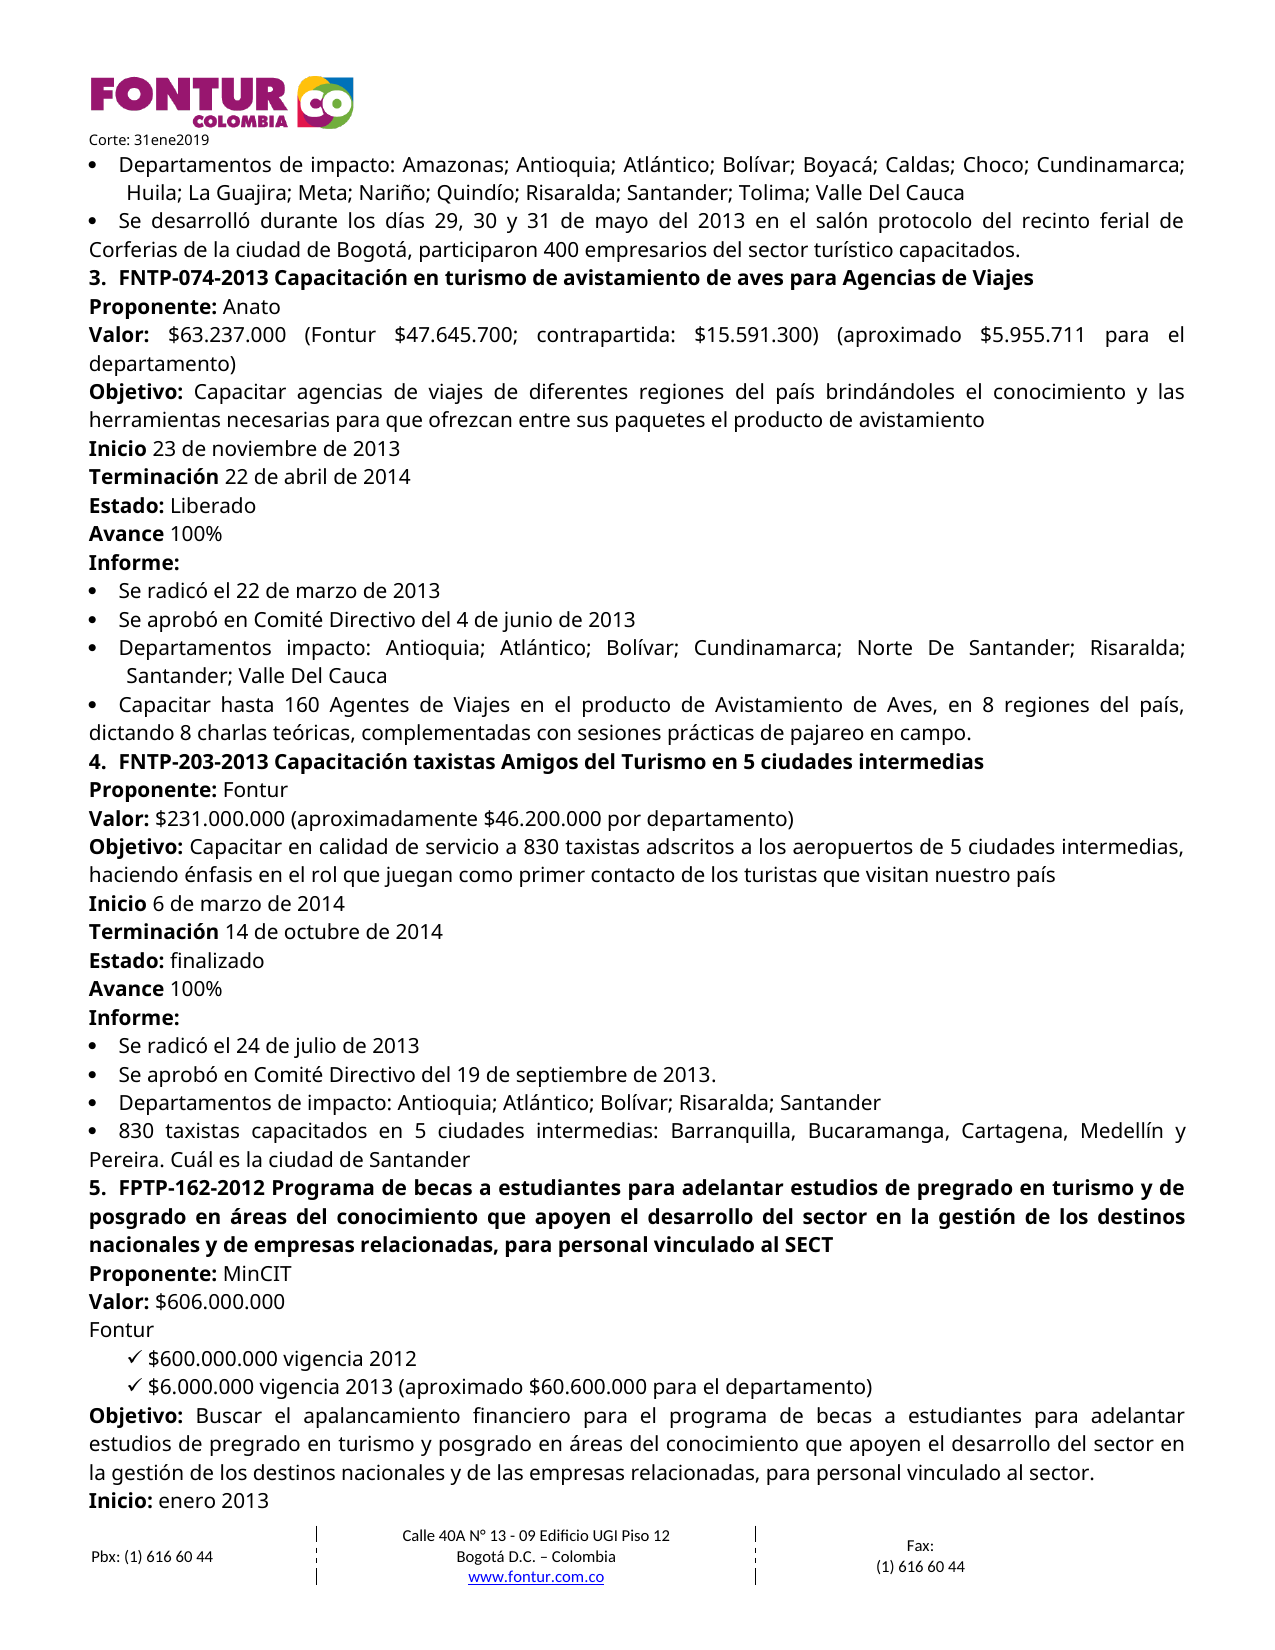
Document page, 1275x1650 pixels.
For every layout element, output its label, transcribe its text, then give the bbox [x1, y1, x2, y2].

text Avance 100% [89, 519, 1186, 548]
list FNTP-203-2013 Capacitación taxistas Amigos del Turismo en 5 ciudades intermedias [89, 747, 1186, 775]
list Se radicó el 24 de julio de 2013 [89, 1031, 1186, 1060]
list Se radicó el 22 de marzo de 2013 [89, 576, 1186, 605]
list $6.000.000 vigencia 2013 (aproximado $60.600.000 para el departamento) [126, 1372, 1186, 1401]
list FPTP-162-2012 Programa de becas a estudiantes para adelantar estudios de pregrado en turismo y de posgrado en áreas del conocimiento que apoyen el desarrollo del sector en la gestión de los destinos nacionales y de empresas relacionadas, para personal vinculado al SECT [89, 1173, 1186, 1259]
list Valor: $606.000.000 [89, 1287, 1186, 1316]
text Valor: $231.000.000 (aproximadamente $46.200.000 por departamento) [89, 804, 1186, 832]
list Departamentos de impacto: Antioquia; Atlántico; Bolívar; Risaralda; Santander [89, 1088, 1186, 1117]
text Inicio 23 de noviembre de 2013 [89, 434, 1186, 462]
list $600.000.000 vigencia 2012 [126, 1344, 1186, 1372]
list Departamentos impacto: Antioquia; Atlántico; Bolívar; Cundinamarca; Norte De Santander; Risaralda; Santander; Valle Del Cauca [89, 633, 1186, 690]
list Se desarrolló durante los días 29, 30 y 31 de mayo del 2013 en el salón protocolo del recinto ferial de Corferias de la ciudad de Bogotá, participaron 400 empresarios del sector turístico capacitados. [89, 207, 1186, 263]
text Proponente: Anato [89, 292, 1186, 320]
text Proponente: Fontur [89, 775, 1186, 804]
text Terminación 22 de abril de 2014 [89, 462, 1186, 491]
text Estado: finalizado [89, 946, 1186, 974]
text Informe: [89, 1003, 1186, 1031]
text Informe: [89, 548, 1186, 576]
text Inicio: enero 2013 [89, 1486, 1186, 1515]
picture [88, 73, 355, 130]
list 830 taxistas capacitados en 5 ciudades intermedias: Barranquilla, Bucaramanga, Cartagena, Medellín y Pereira. Cuál es la ciudad de Santander [89, 1117, 1186, 1173]
list Se aprobó en Comité Directivo del 4 de junio de 2013 [89, 605, 1186, 633]
list Departamentos de impacto: Amazonas; Antioquia; Atlántico; Bolívar; Boyacá; Caldas; Choco; Cundinamarca; Huila; La Guajira; Meta; Nariño; Quindío; Risaralda; Santander; Tolima; Valle Del Cauca [89, 150, 1186, 207]
list Se aprobó en Comité Directivo del 19 de septiembre de 2013. [89, 1060, 1186, 1088]
text Objetivo: Capacitar agencias de viajes de diferentes regiones del país brindándoles el conocimiento y las herramientas necesarias para que ofrezcan entre sus paquetes el producto de avistamiento [89, 377, 1186, 434]
text Objetivo: Capacitar en calidad de servicio a 830 taxistas adscritos a los aeropuertos de 5 ciudades intermedias, haciendo énfasis en el rol que juegan como primer contacto de los turistas que visitan nuestro país [89, 832, 1186, 889]
list Fontur [89, 1316, 1186, 1344]
text Avance 100% [89, 974, 1186, 1003]
list Capacitar hasta 160 Agentes de Viajes en el producto de Avistamiento de Aves, en 8 regiones del país, dictando 8 charlas teóricas, complementadas con sesiones prácticas de pajareo en campo. [89, 690, 1186, 747]
text Valor: $63.237.000 (Fontur $47.645.700; contrapartida: $15.591.300) (aproximado $5.955.711 para el departamento) [89, 320, 1186, 377]
text Inicio 6 de marzo de 2014 [89, 889, 1186, 917]
text Proponente: MinCIT [89, 1259, 1186, 1287]
text Estado: Liberado [89, 491, 1186, 519]
list Objetivo: Buscar el apalancamiento financiero para el programa de becas a estudiantes para adelantar estudios de pregrado en turismo y posgrado en áreas del conocimiento que apoyen el desarrollo del sector en la gestión de los destinos nacionales y de las empresas relacionadas, para personal vinculado al sector. [89, 1401, 1186, 1486]
text Terminación 14 de octubre de 2014 [89, 917, 1186, 946]
list FNTP-074-2013 Capacitación en turismo de avistamiento de aves para Agencias de Viajes [89, 263, 1186, 292]
